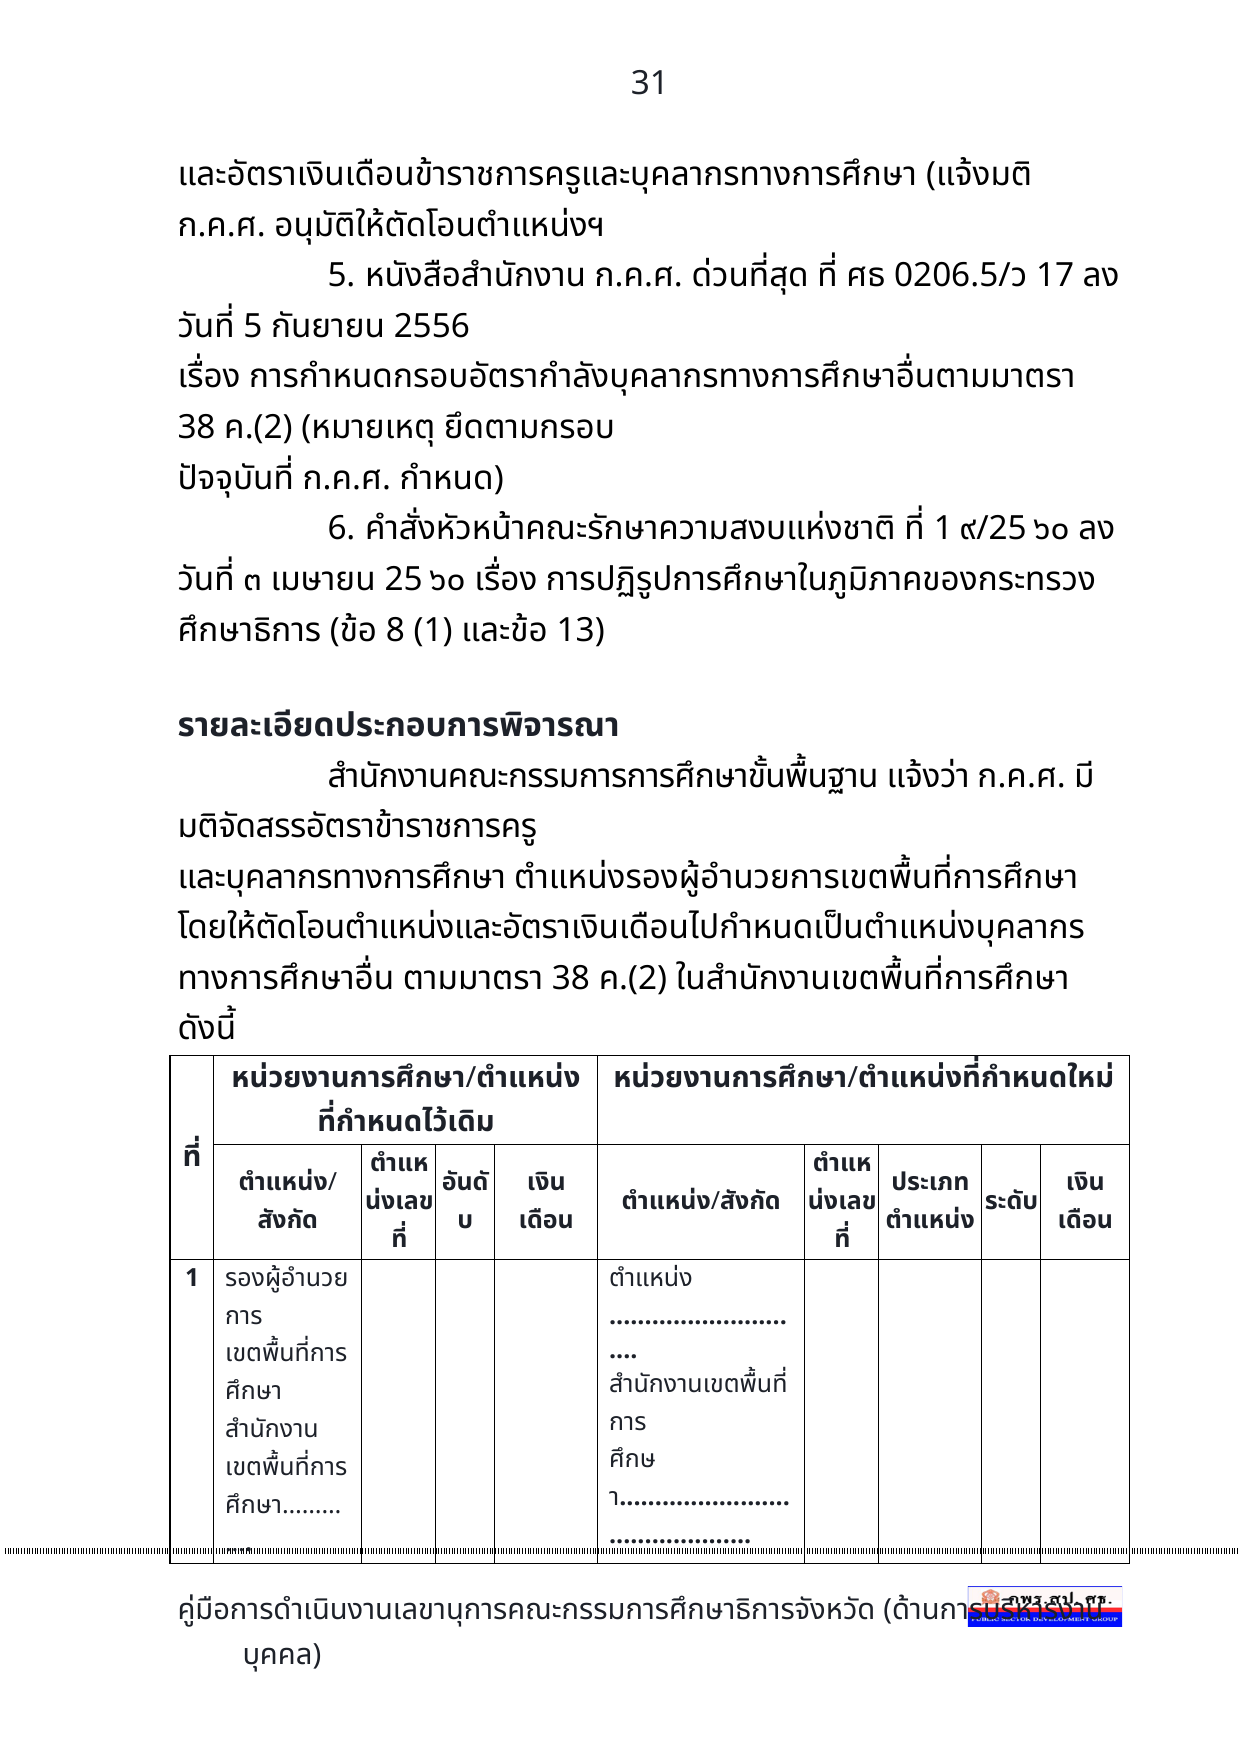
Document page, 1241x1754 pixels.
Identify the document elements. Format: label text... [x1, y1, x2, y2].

table_cell ตำแหน่ง ............................. สำนักงานเขตพื้นที่การศึกษา............................................ [598, 1260, 804, 1562]
table_cell [362, 1260, 435, 1562]
picture [967, 1586, 1123, 1627]
text รายละเอียดประกอบการพิจารณา [177, 701, 1122, 752]
table_cell ประเภทตำแหน่ง [879, 1145, 981, 1259]
table_cell เงินเดือน [495, 1145, 597, 1259]
table_cell เงินเดือน [1041, 1145, 1129, 1259]
table_cell รองผู้อำนวยการ เขตพื้นที่การศึกษา สำนักงานเขตพื้นที่การศึกษา…………. [214, 1260, 361, 1562]
text 5. หนังสือสำนักงาน ก.ค.ศ. ด่วนที่สุด ที่ ศธ 0206.5/ว 17 ลงวันที่ 5 กันยายน 2556 เรื่อง การกำหนดกรอบอัตรากำลังบุคลากรทางการศึกษาอื่นตามมาตรา 38 ค.(2) (หมายเหตุ ยึดตามกรอบ ปัจจุบันที่ ก.ค.ศ. กำหนด) [177, 251, 1122, 504]
table_cell ตำแหน่งเลขที่ [805, 1145, 878, 1259]
table_cell ตำแหน่ง/สังกัด [214, 1145, 361, 1259]
table_cell [1041, 1260, 1129, 1562]
table_cell ตำแหน่ง/สังกัด [598, 1145, 804, 1259]
table_cell 1 [171, 1260, 213, 1562]
table_cell ตำแหน่งเลขที่ [362, 1145, 435, 1259]
table_header หน่วยงานการศึกษา/ตำแหน่งที่กำหนดใหม่ [598, 1056, 1129, 1144]
table_cell [495, 1260, 597, 1562]
text สำนักงานคณะกรรมการการศึกษาขั้นพื้นฐาน แจ้งว่า ก.ค.ศ. มีมติจัดสรรอัตราข้าราชการครู และบุคลากรทางการศึกษา ตำแหน่งรองผู้อำนวยการเขตพื้นที่การศึกษา โดยให้ตัดโอนตำแหน่งและอัตราเงินเดือนไปกำหนดเป็นตำแหน่งบุคลากรทางการศึกษาอื่น ตามมาตรา 38 ค.(2) ในสำนักงานเขตพื้นที่การศึกษา ดังนี้ [177, 752, 1122, 1055]
text 6. คำสั่งหัวหน้าคณะรักษาความสงบแห่งชาติ ที่ 1๙/25๖๐ ลงวันที่ ๓ เมษายน 25๖๐ เรื่อง การปฏิรูปการศึกษาในภูมิภาคของกระทรวงศึกษาธิการ (ข้อ 8 (1) และข้อ 13) [177, 504, 1122, 656]
table_cell [436, 1260, 494, 1562]
table_header ที่ [171, 1056, 213, 1259]
table_cell [805, 1260, 878, 1562]
table_cell [879, 1260, 981, 1562]
table_cell [982, 1260, 1040, 1562]
table_cell ระดับ [982, 1145, 1040, 1259]
table_cell อันดับ [436, 1145, 494, 1259]
table_header หน่วยงานการศึกษา/ตำแหน่งที่กำหนดไว้เดิม [214, 1056, 597, 1144]
